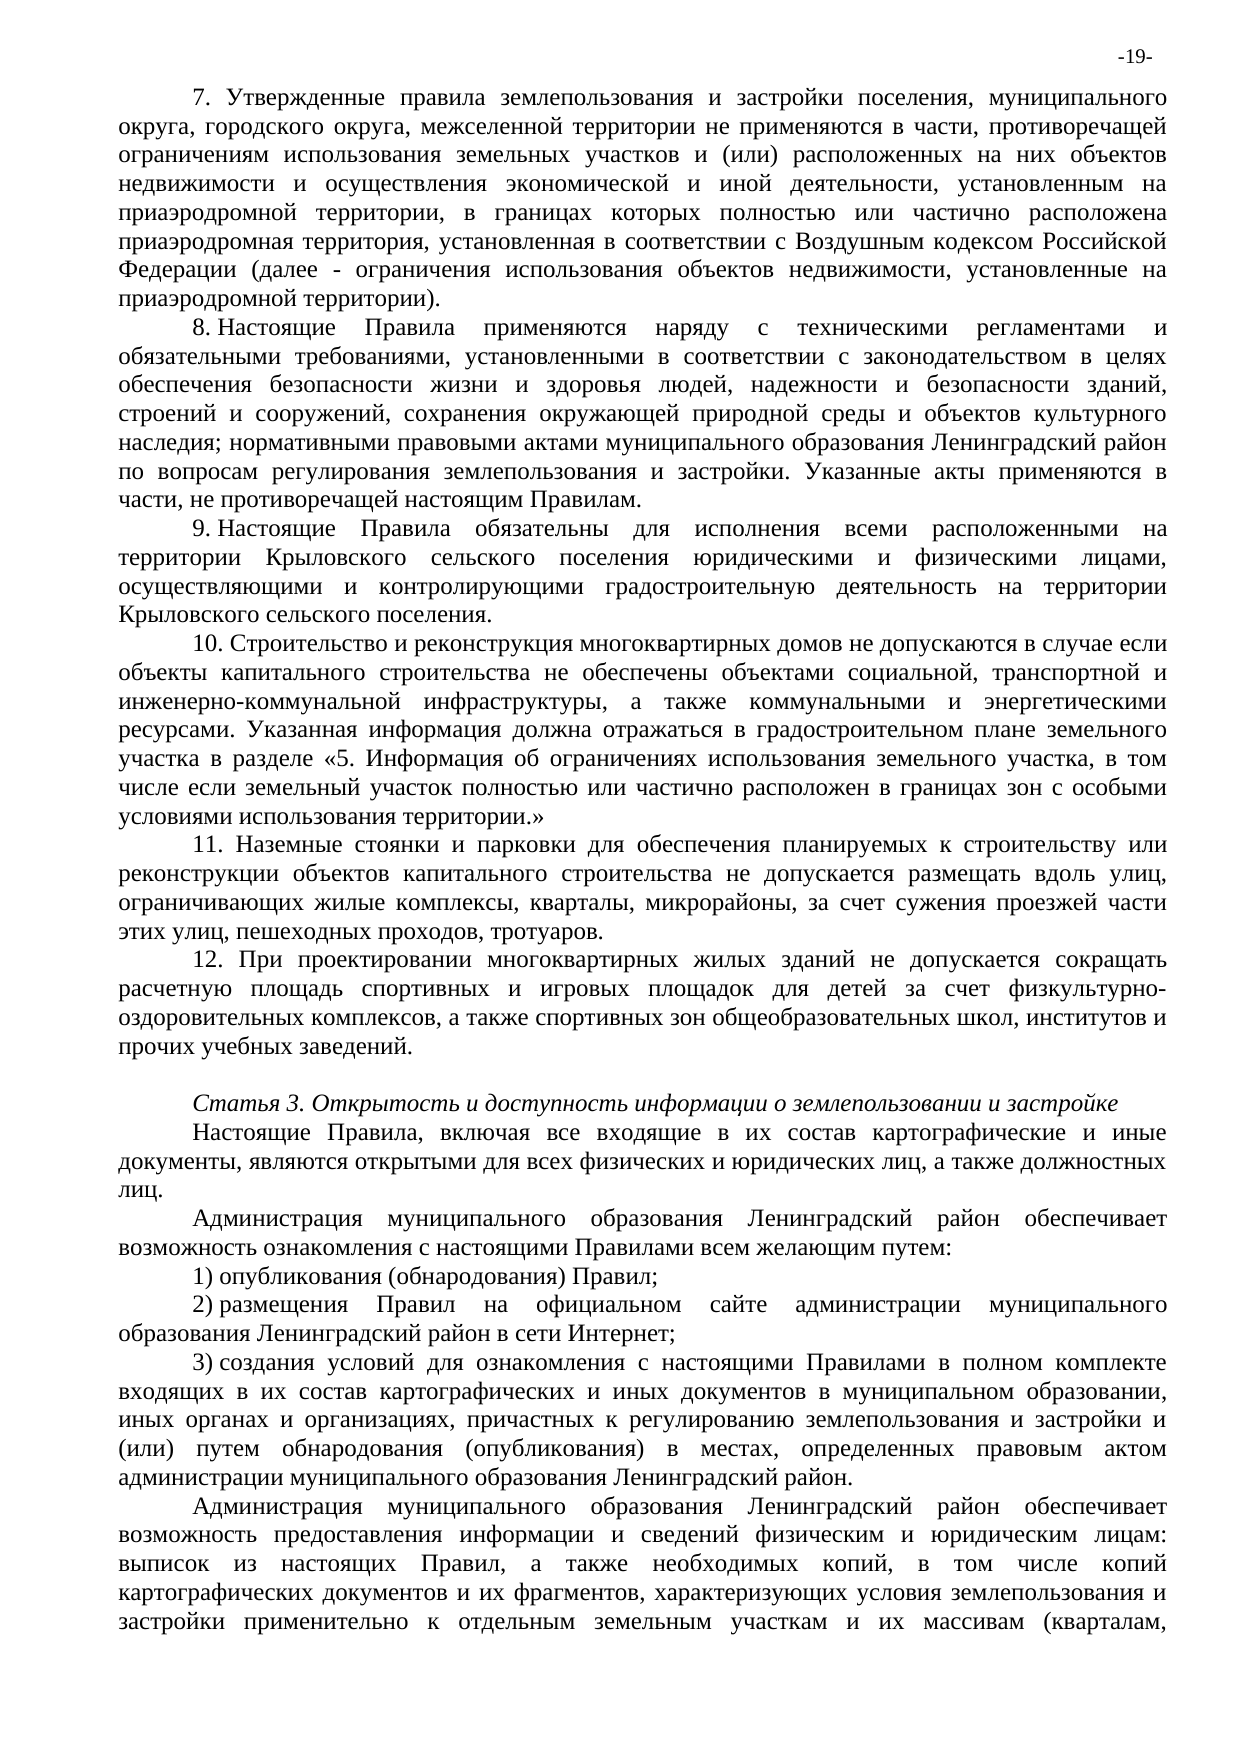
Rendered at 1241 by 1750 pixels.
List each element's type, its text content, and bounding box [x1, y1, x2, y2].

text 10. Строительство и реконструкция многоквартирных домов не допускаются в случае если объекты капитального строительства не обеспечены объектами социальной, транспортной и инженерно-коммунальной инфраструктуры, а также коммунальными и энергетическими ресурсами. Указанная информация должна отражаться в градостроительном плане земельного участка в разделе «5. Информация об ограничениях использования земельного участка, в том числе если земельный участок полностью или частично расположен в границах зон с особыми условиями использования территории.» [118, 628, 1168, 829]
text 3) создания условий для ознакомления с настоящими Правилами в полном комплекте входящих в их состав картографических и иных документов в муниципальном образовании, иных органах и организациях, причастных к регулированию землепользования и застройки и (или) путем обнародования (опубликования) в местах, определенных правовым актом администрации муниципального образования Ленинградский район. [118, 1347, 1168, 1491]
text 9. Настоящие Правила обязательны для исполнения всеми расположенными на территории Крыловского сельского поселения юридическими и физическими лицами, осуществляющими и контролирующими градостроительную деятельность на территории Крыловского сельского поселения. [118, 513, 1168, 628]
text 8. Настоящие Правила применяются наряду с техническими регламентами и обязательными требованиями, установленными в соответствии с законодательством в целях обеспечения безопасности жизни и здоровья людей, надежности и безопасности зданий, строений и сооружений, сохранения окружающей природной среды и объектов культурного наследия; нормативными правовыми актами муниципального образования Ленинградский район по вопросам регулирования землепользования и застройки. Указанные акты применяются в части, не противоречащей настоящим Правилам. [118, 312, 1168, 513]
text Статья 3. Открытость и доступность информации о землепользовании и застройке [118, 1088, 1168, 1117]
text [118, 1491, 1168, 1634]
text Настоящие Правила, включая все входящие в их состав картографические и иные документы, являются открытыми для всех физических и юридических лиц, а также должностных лиц. [118, 1117, 1168, 1203]
text 7. Утвержденные правила землепользования и застройки поселения, муниципального округа, городского округа, межселенной территории не применяются в части, противоречащей ограничениям использования земельных участков и (или) расположенных на них объектов недвижимости и осуществления экономической и иной деятельности, установленным на приаэродромной территории, в границах которых полностью или частично расположена приаэродромная территория, установленная в соответствии с Воздушным кодексом Российской Федерации (далее - ограничения использования объектов недвижимости, установленные на приаэродромной территории). [118, 82, 1168, 312]
text 2) размещения Правил на официальном сайте администрации муниципального образования Ленинградский район в сети Интернет; [118, 1289, 1168, 1347]
text 11. Наземные стоянки и парковки для обеспечения планируемых к строительству или реконструкции объектов капитального строительства не допускается размещать вдоль улиц, ограничивающих жилые комплексы, кварталы, микрорайоны, за счет сужения проезжей части этих улиц, пешеходных проходов, тротуаров. [118, 829, 1168, 944]
text Администрация муниципального образования Ленинградский район обеспечивает возможность ознакомления с настоящими Правилами всем желающим путем: [118, 1203, 1168, 1261]
text 12. При проектировании многоквартирных жилых зданий не допускается сокращать расчетную площадь спортивных и игровых площадок для детей за счет физкультурно-оздоровительных комплексов, а также спортивных зон общеобразовательных школ, институтов и прочих учебных заведений. [118, 944, 1168, 1059]
text 1) опубликования (обнародования) Правил; [103, 1261, 1168, 1289]
